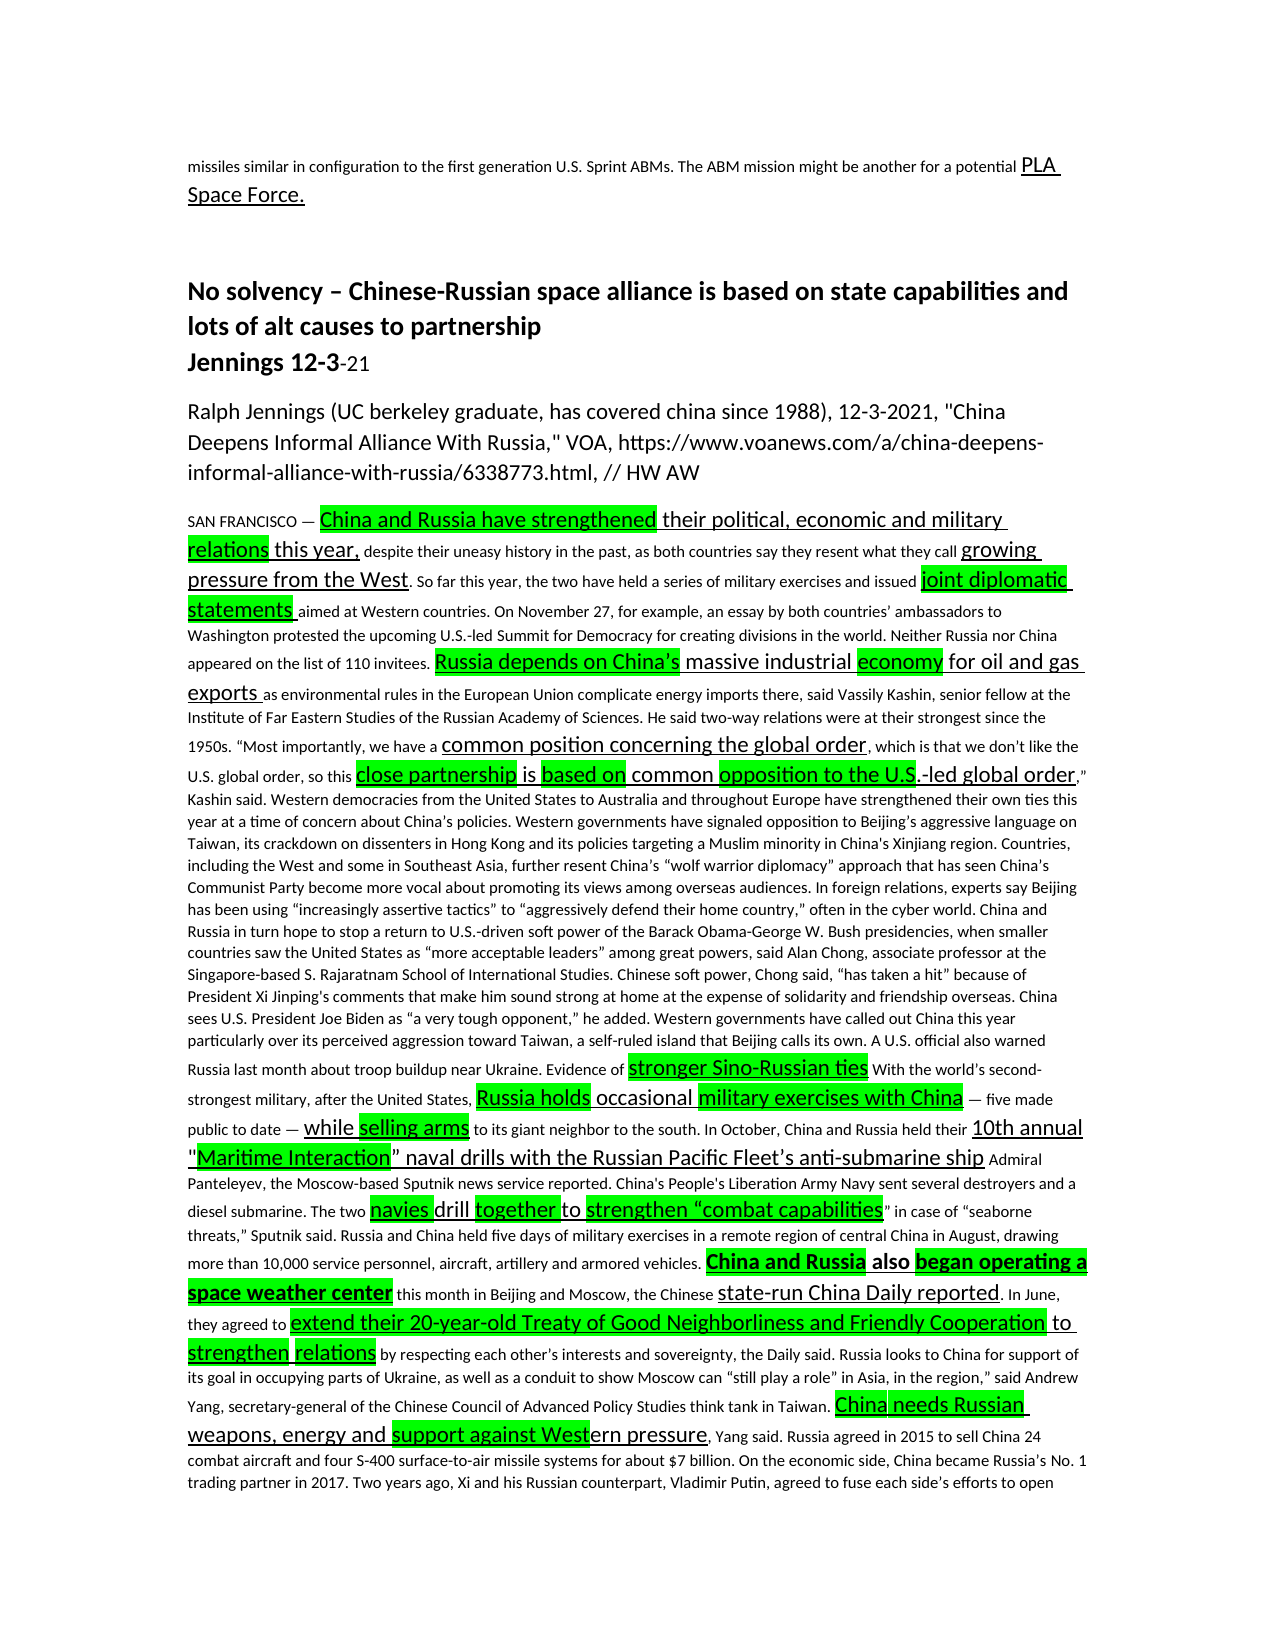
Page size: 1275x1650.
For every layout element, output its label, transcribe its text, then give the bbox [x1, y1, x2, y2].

subtitle No solvency – Chinese-Russian space alliance is based on state capabilities and lots of alt causes to partnership [187, 274, 1087, 343]
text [187, 505, 1087, 1492]
text Jennings 12-3-21 [187, 345, 1087, 378]
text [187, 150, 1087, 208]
text Ralph Jennings (UC berkeley graduate, has covered china since 1988), 12-3-2021, "China Deepens Informal Alliance With Russia," VOA, https://www.voanews.com/a/china-deepens-informal-alliance-with-russia/6338773.html, // HW AW [187, 397, 1087, 486]
